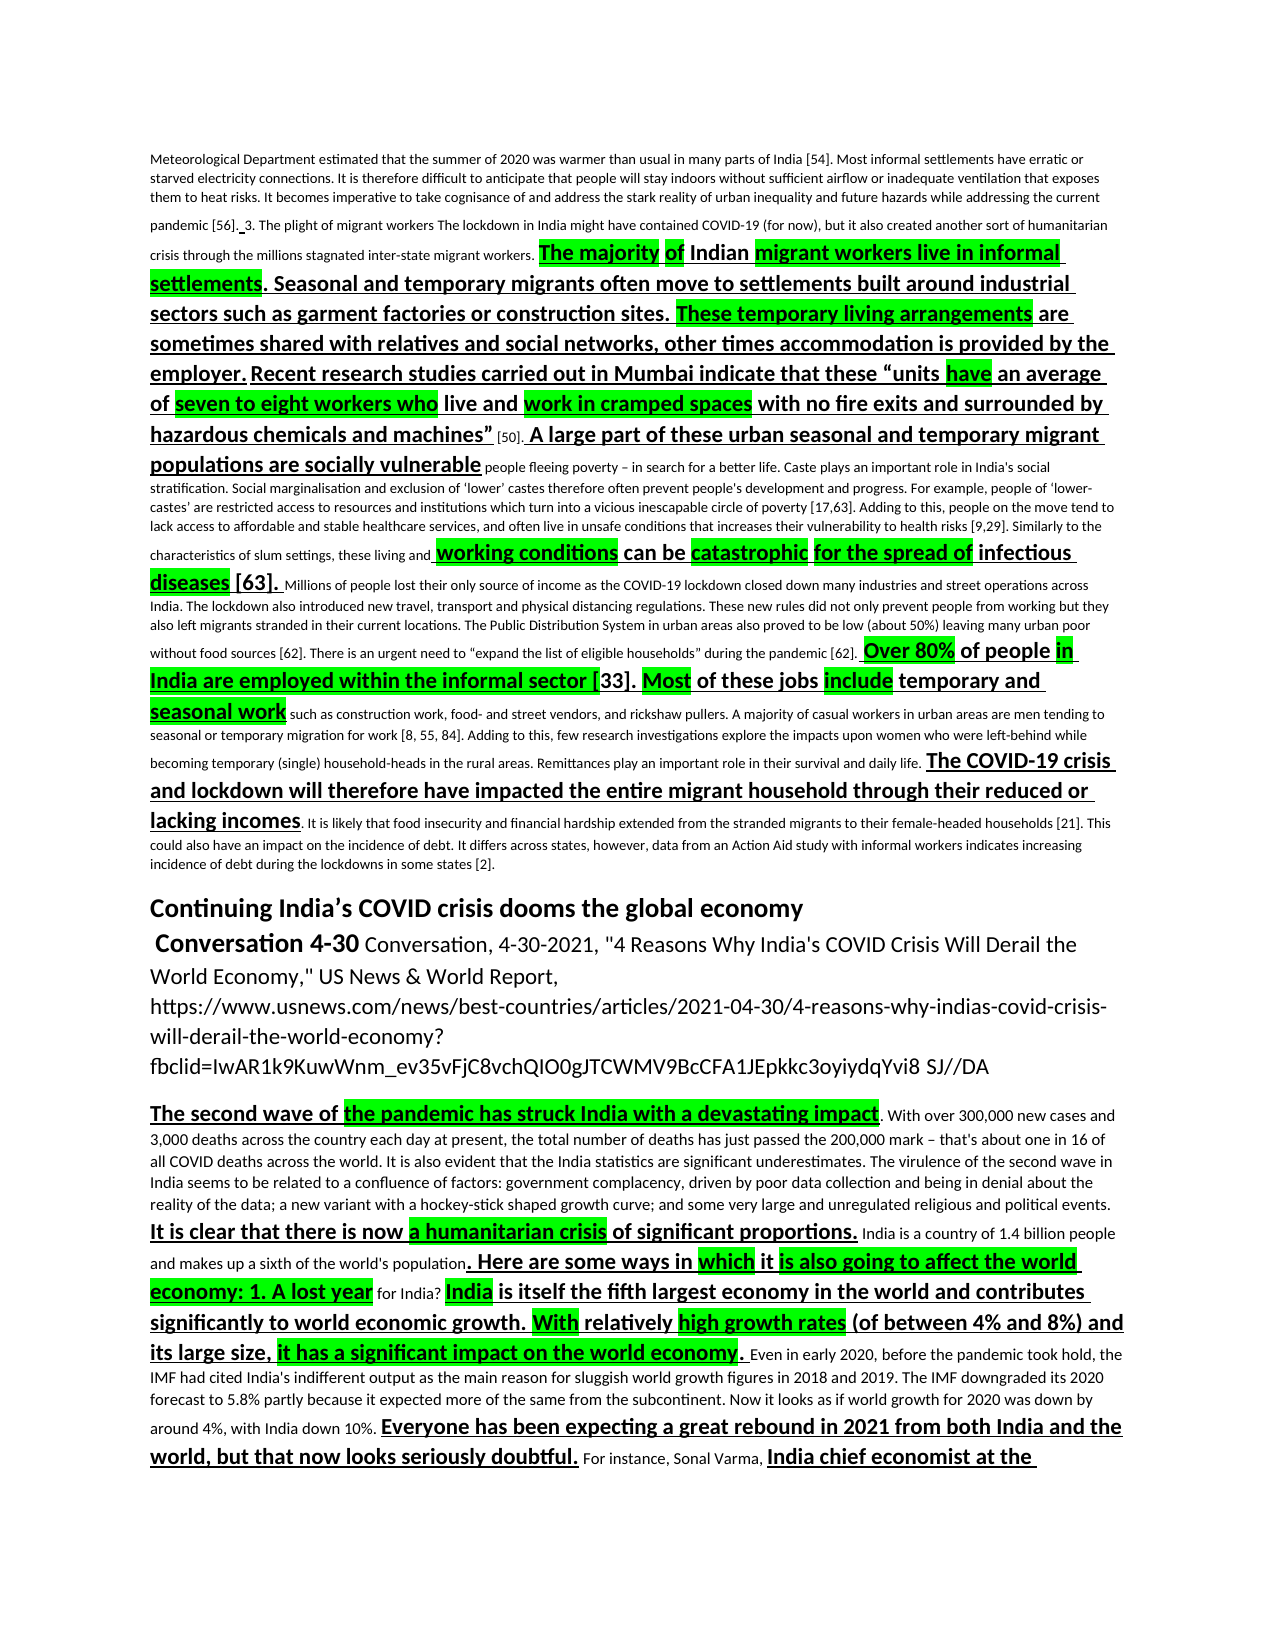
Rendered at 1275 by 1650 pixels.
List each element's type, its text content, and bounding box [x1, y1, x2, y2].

subtitle Continuing India’s COVID crisis dooms the global economy [150, 891, 1125, 924]
text Conversation 4-30 Conversation, 4-30-2021, "4 Reasons Why India's COVID Crisis Will Derail the World Economy," US News & World Report, https://www.usnews.com/news/best-countries/articles/2021-04-30/4-reasons-why-indias-covid-crisis-will-derail-the-world-economy?fbclid=IwAR1k9KuwWnm_ev35vFjC8vchQIO0gJTCWMV9BcCFA1JEpkkc3oyiydqYvi8 SJ//DA [150, 927, 1125, 1081]
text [150, 1099, 1125, 1470]
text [150, 150, 1125, 873]
